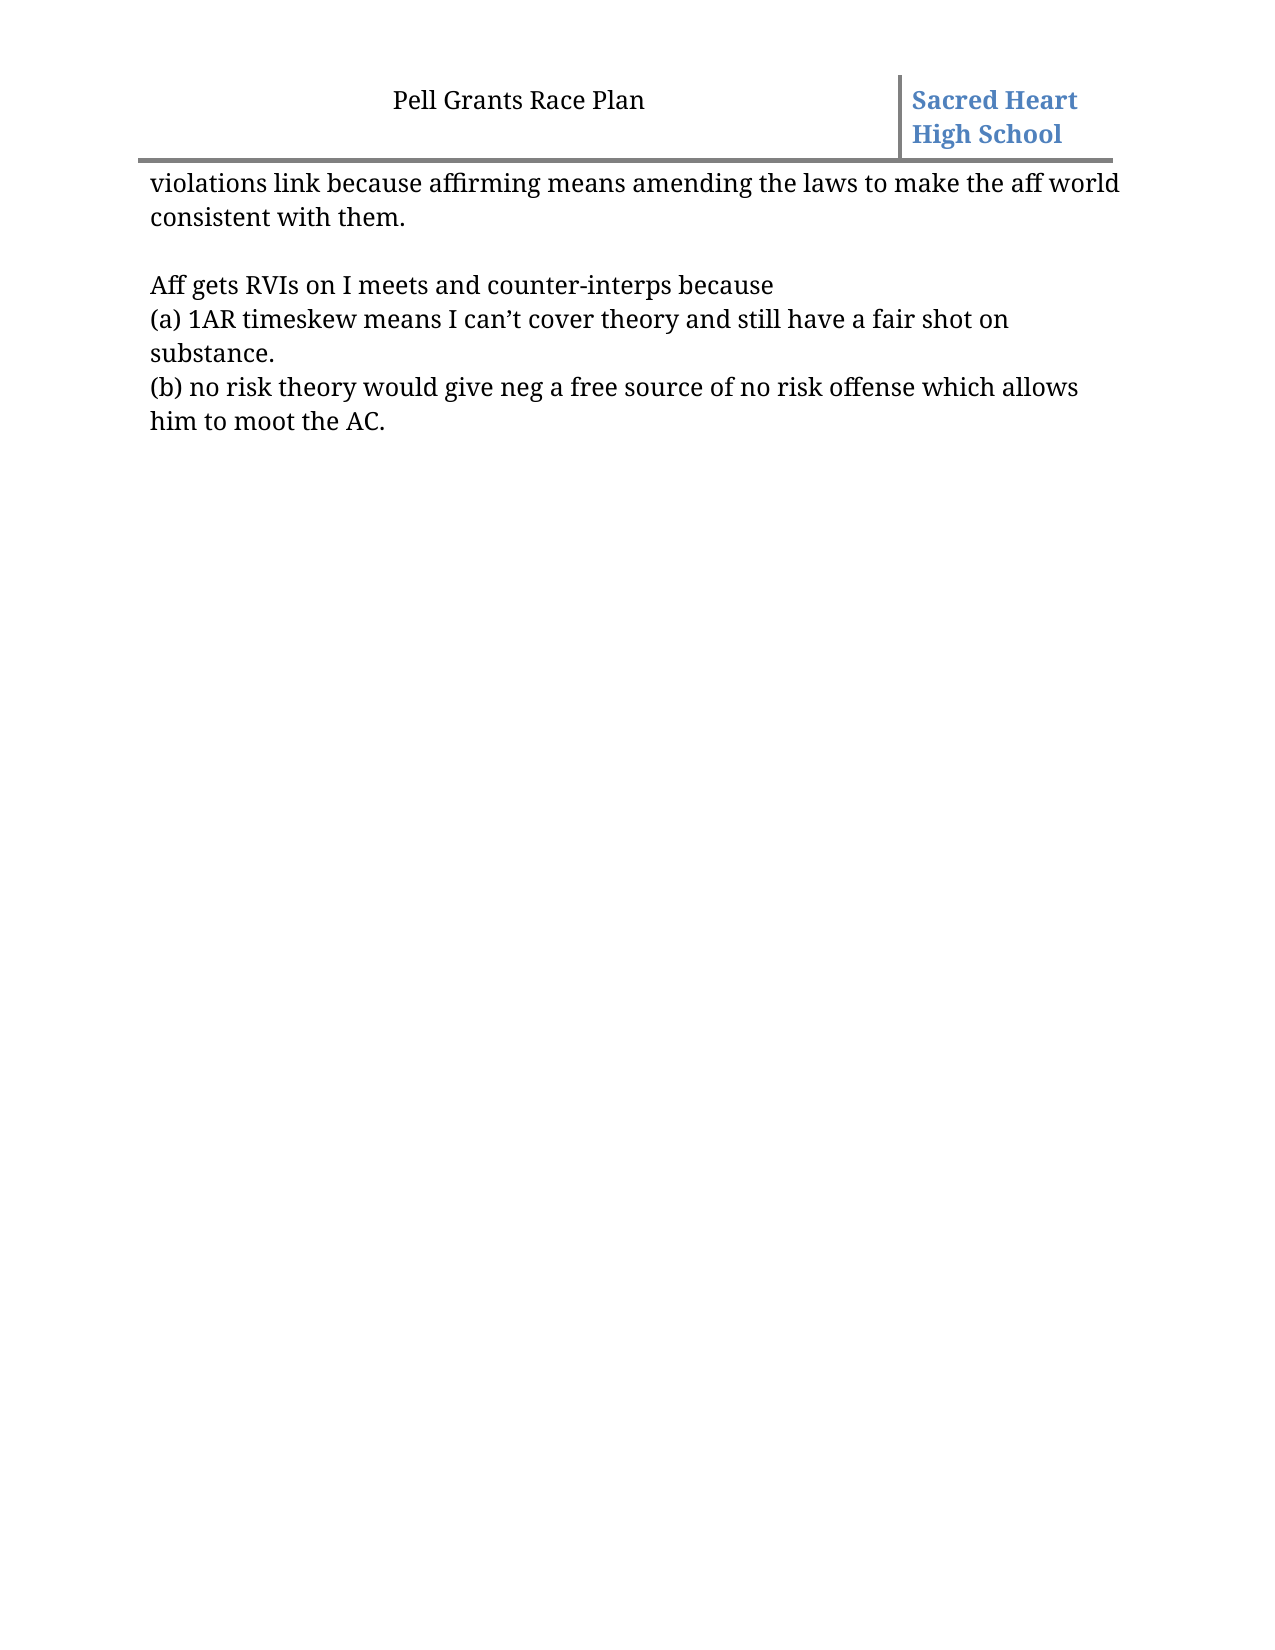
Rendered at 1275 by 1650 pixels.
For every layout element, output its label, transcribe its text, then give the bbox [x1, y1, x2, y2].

text Aff gets RVIs on I meets and counter-interps because [150, 268, 1125, 302]
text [150, 166, 1125, 234]
text (b) no risk theory would give neg a free source of no risk offense which allows him to moot the AC. [150, 370, 1125, 438]
text (a) 1AR timeskew means I can’t cover theory and still have a fair shot on substance. [150, 302, 1125, 370]
